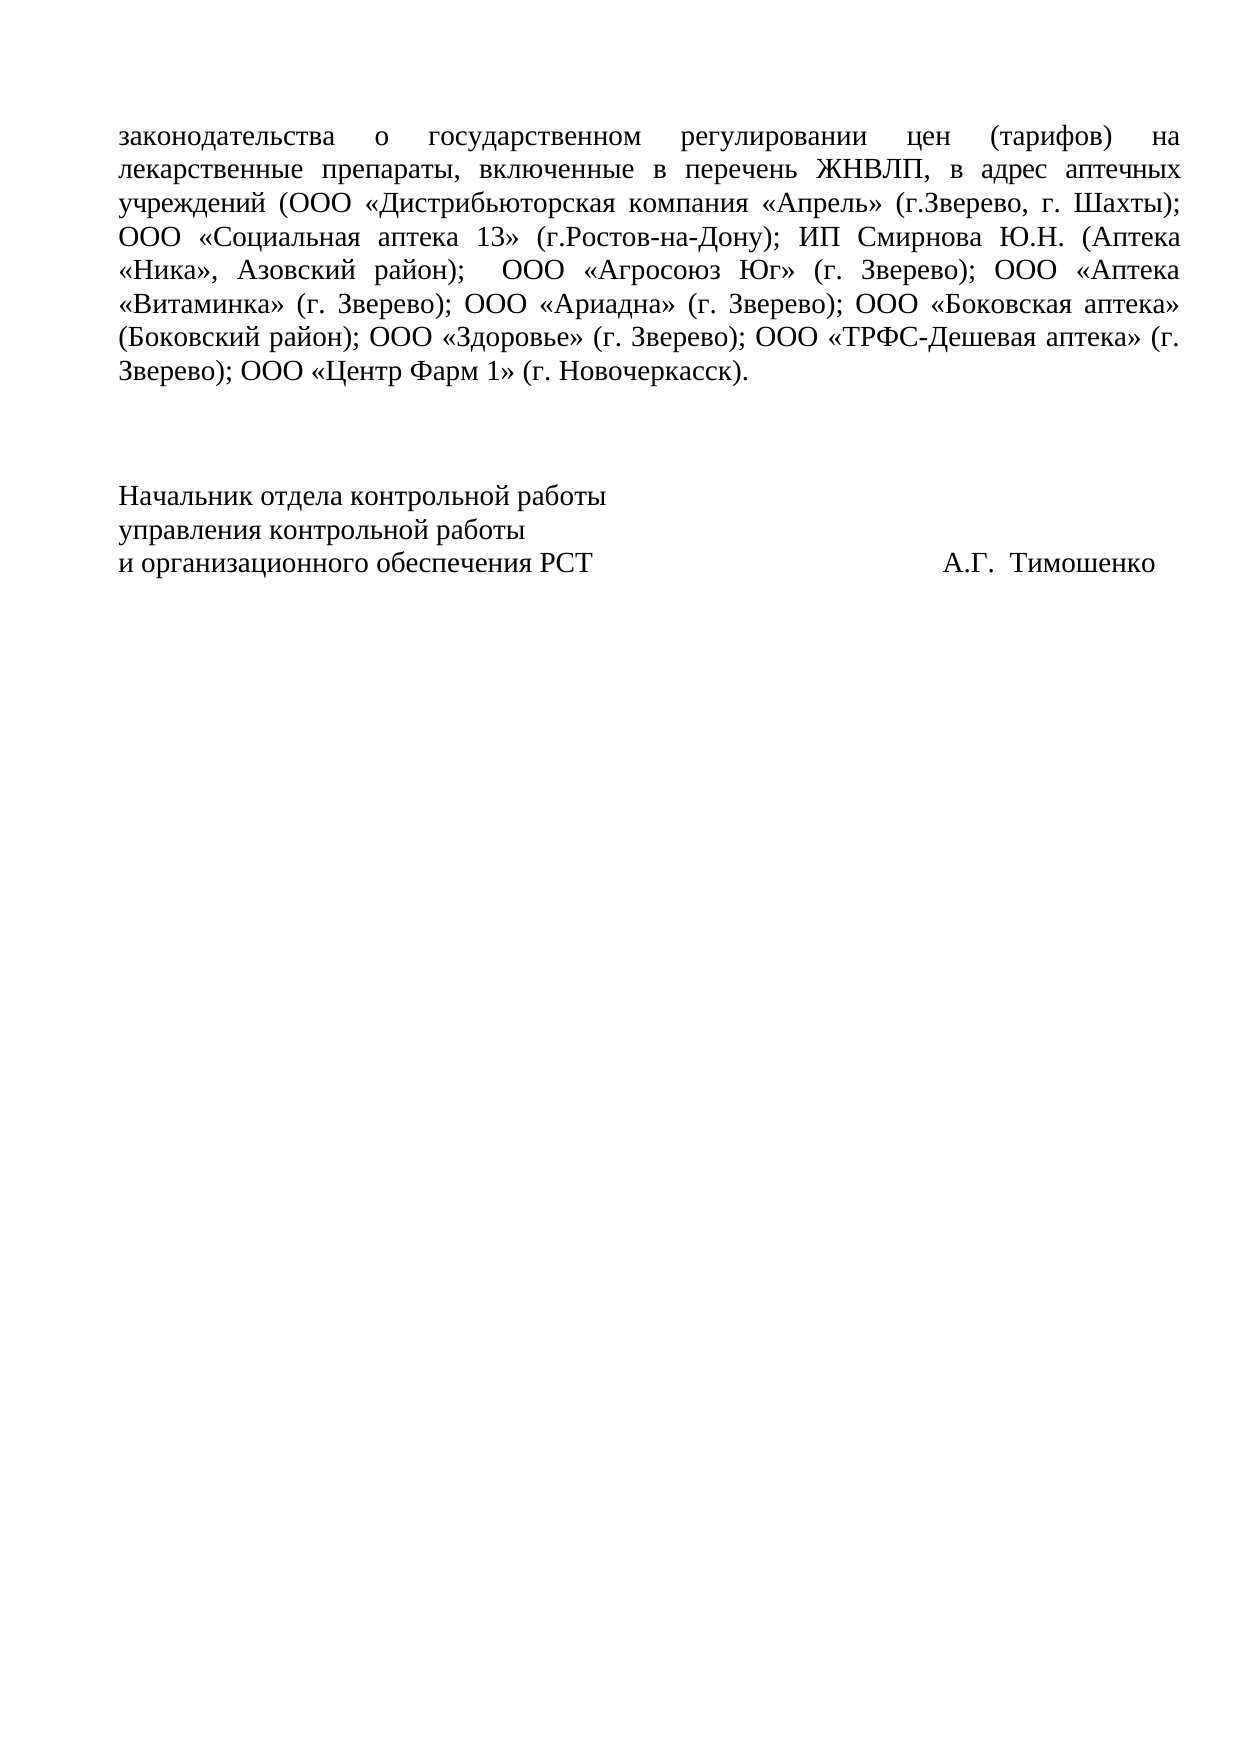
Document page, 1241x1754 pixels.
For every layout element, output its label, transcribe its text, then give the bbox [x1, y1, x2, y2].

text Начальник отдела контрольной работы [118, 478, 1181, 512]
text управления контрольной работы [118, 512, 1181, 546]
text и организационного обеспечения РСТ А.Г. Тимошенко [118, 546, 1181, 579]
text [118, 118, 1181, 386]
